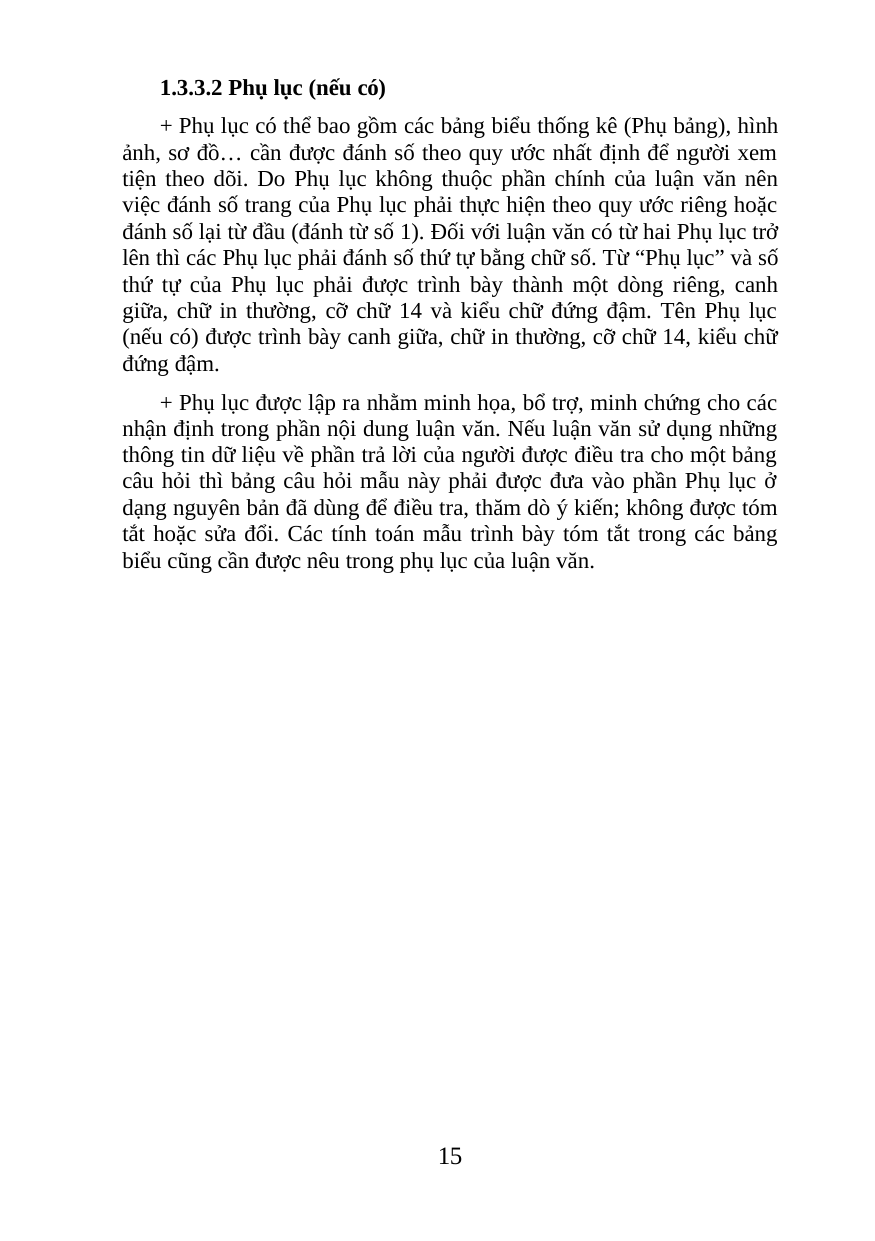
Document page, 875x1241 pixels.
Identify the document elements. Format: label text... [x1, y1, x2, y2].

subtitle Phụ lục (nếu có) [159, 74, 791, 101]
text + Phụ lục có thể bao gồm các bảng biểu thống kê (Phụ bảng), hình ảnh, sơ đồ… cần được đánh số theo quy ước nhất định để người xem tiện theo dõi. Do Phụ lục không thuộc phần chính của luận văn nên việc đánh số trang của Phụ lục phải thực hiện theo quy ước riêng hoặc đánh số lại từ đầu (đánh từ số 1). Đối với luận văn có từ hai Phụ lục trở lên thì các Phụ lục phải đánh số thứ tự bằng chữ số. Từ “Phụ lục” và số thứ tự của Phụ lục phải được trình bày thành một dòng riêng, canh giữa, chữ in thường, cỡ chữ 14 và kiểu chữ đứng đậm. Tên Phụ lục (nếu có) được trình bày canh giữa, chữ in thường, cỡ chữ 14, kiểu chữ đứng đậm. [122, 112, 779, 376]
text + Phụ lục được lập ra nhằm minh họa, bổ trợ, minh chứng cho các nhận định trong phần nội dung luận văn. Nếu luận văn sử dụng những thông tin dữ liệu về phần trả lời của người được điều tra cho một bảng câu hỏi thì bảng câu hỏi mẫu này phải được đưa vào phần Phụ lục ở dạng nguyên bản đã dùng để điều tra, thăm dò ý kiến; không được tóm tắt hoặc sửa đổi. Các tính toán mẫu trình bày tóm tắt trong các bảng biểu cũng cần được nêu trong phụ lục của luận văn. [122, 388, 779, 573]
